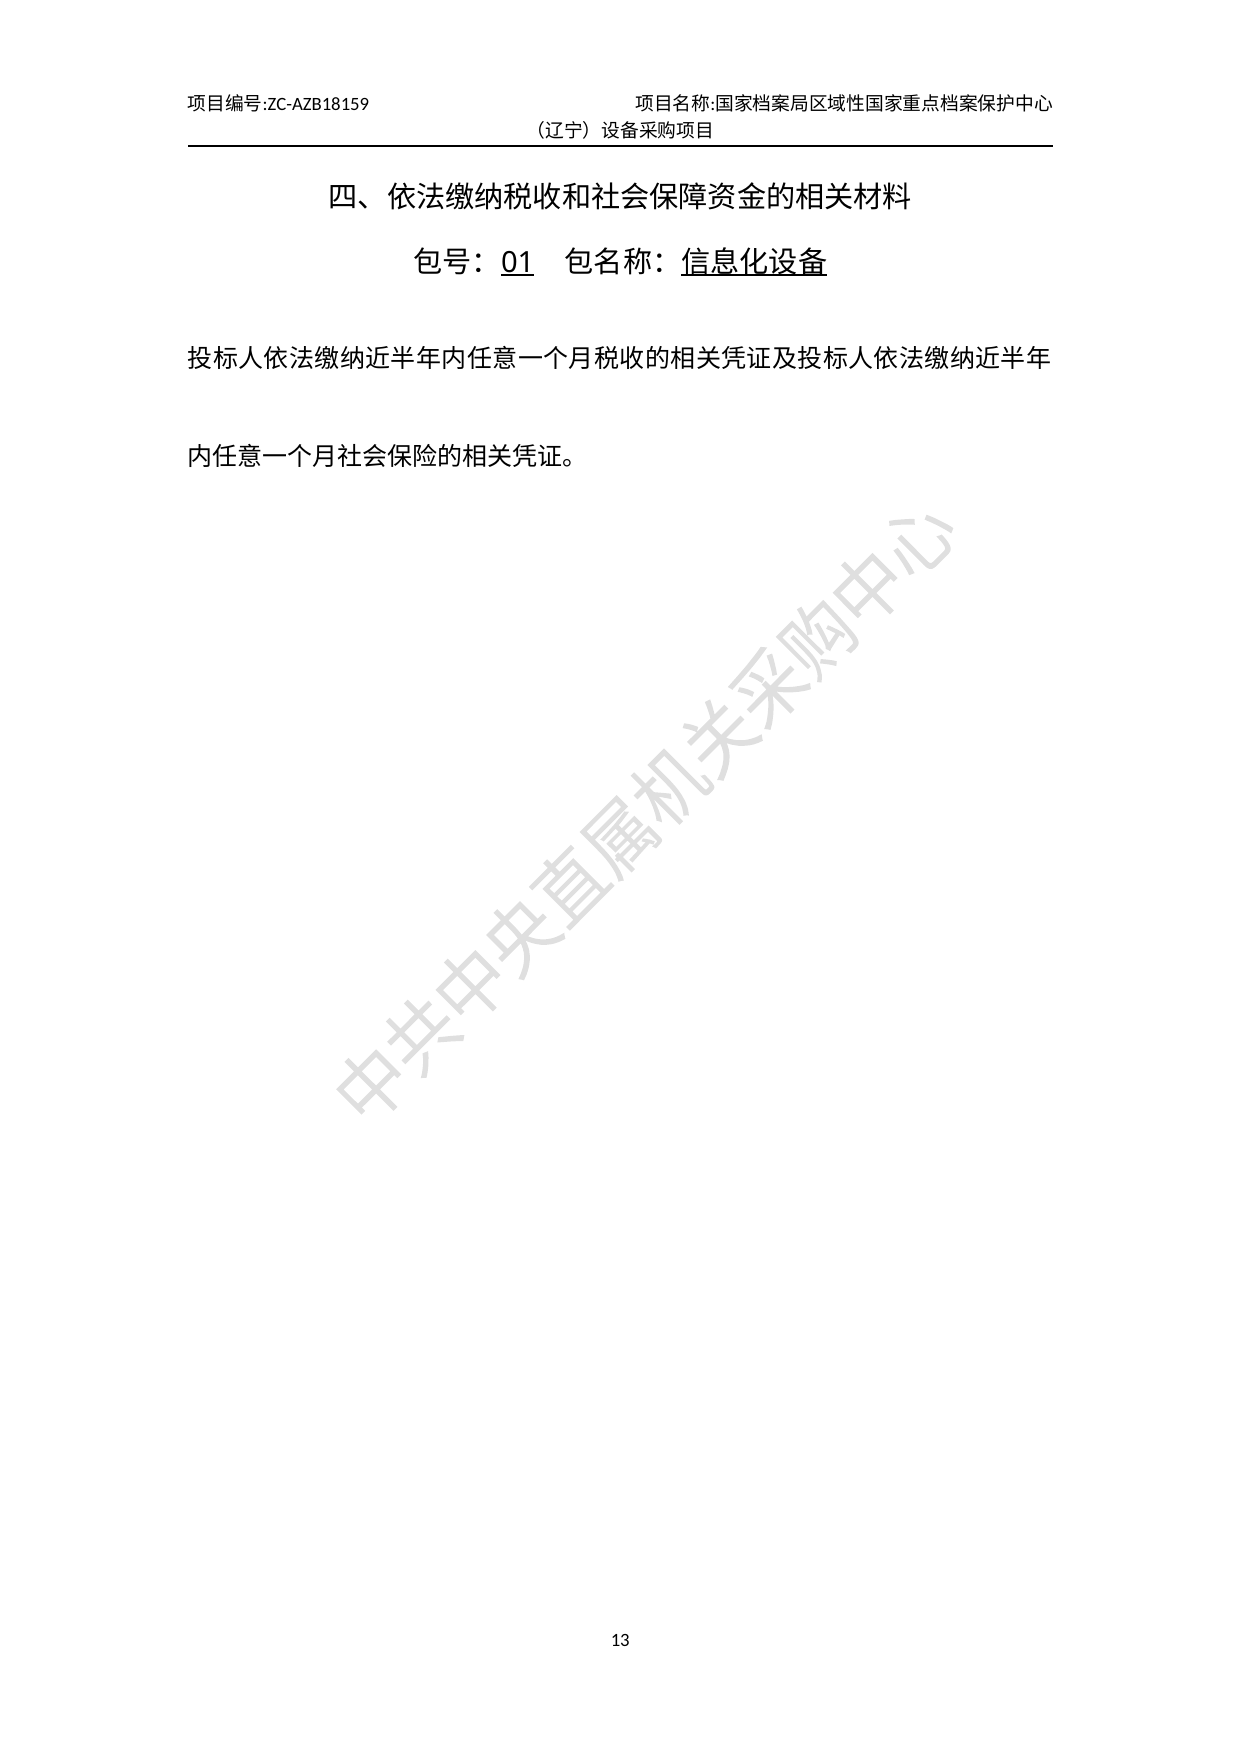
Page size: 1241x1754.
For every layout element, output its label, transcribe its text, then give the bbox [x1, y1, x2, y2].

text 投标人依法缴纳近半年内任意一个月税收的相关凭证及投标人依法缴纳近半年内任意一个月社会保险的相关凭证。 [187, 324, 1053, 487]
text 包号：01 包名称：信息化设备 [187, 227, 1053, 292]
text 四、依法缴纳税收和社会保障资金的相关材料 [187, 162, 1053, 227]
